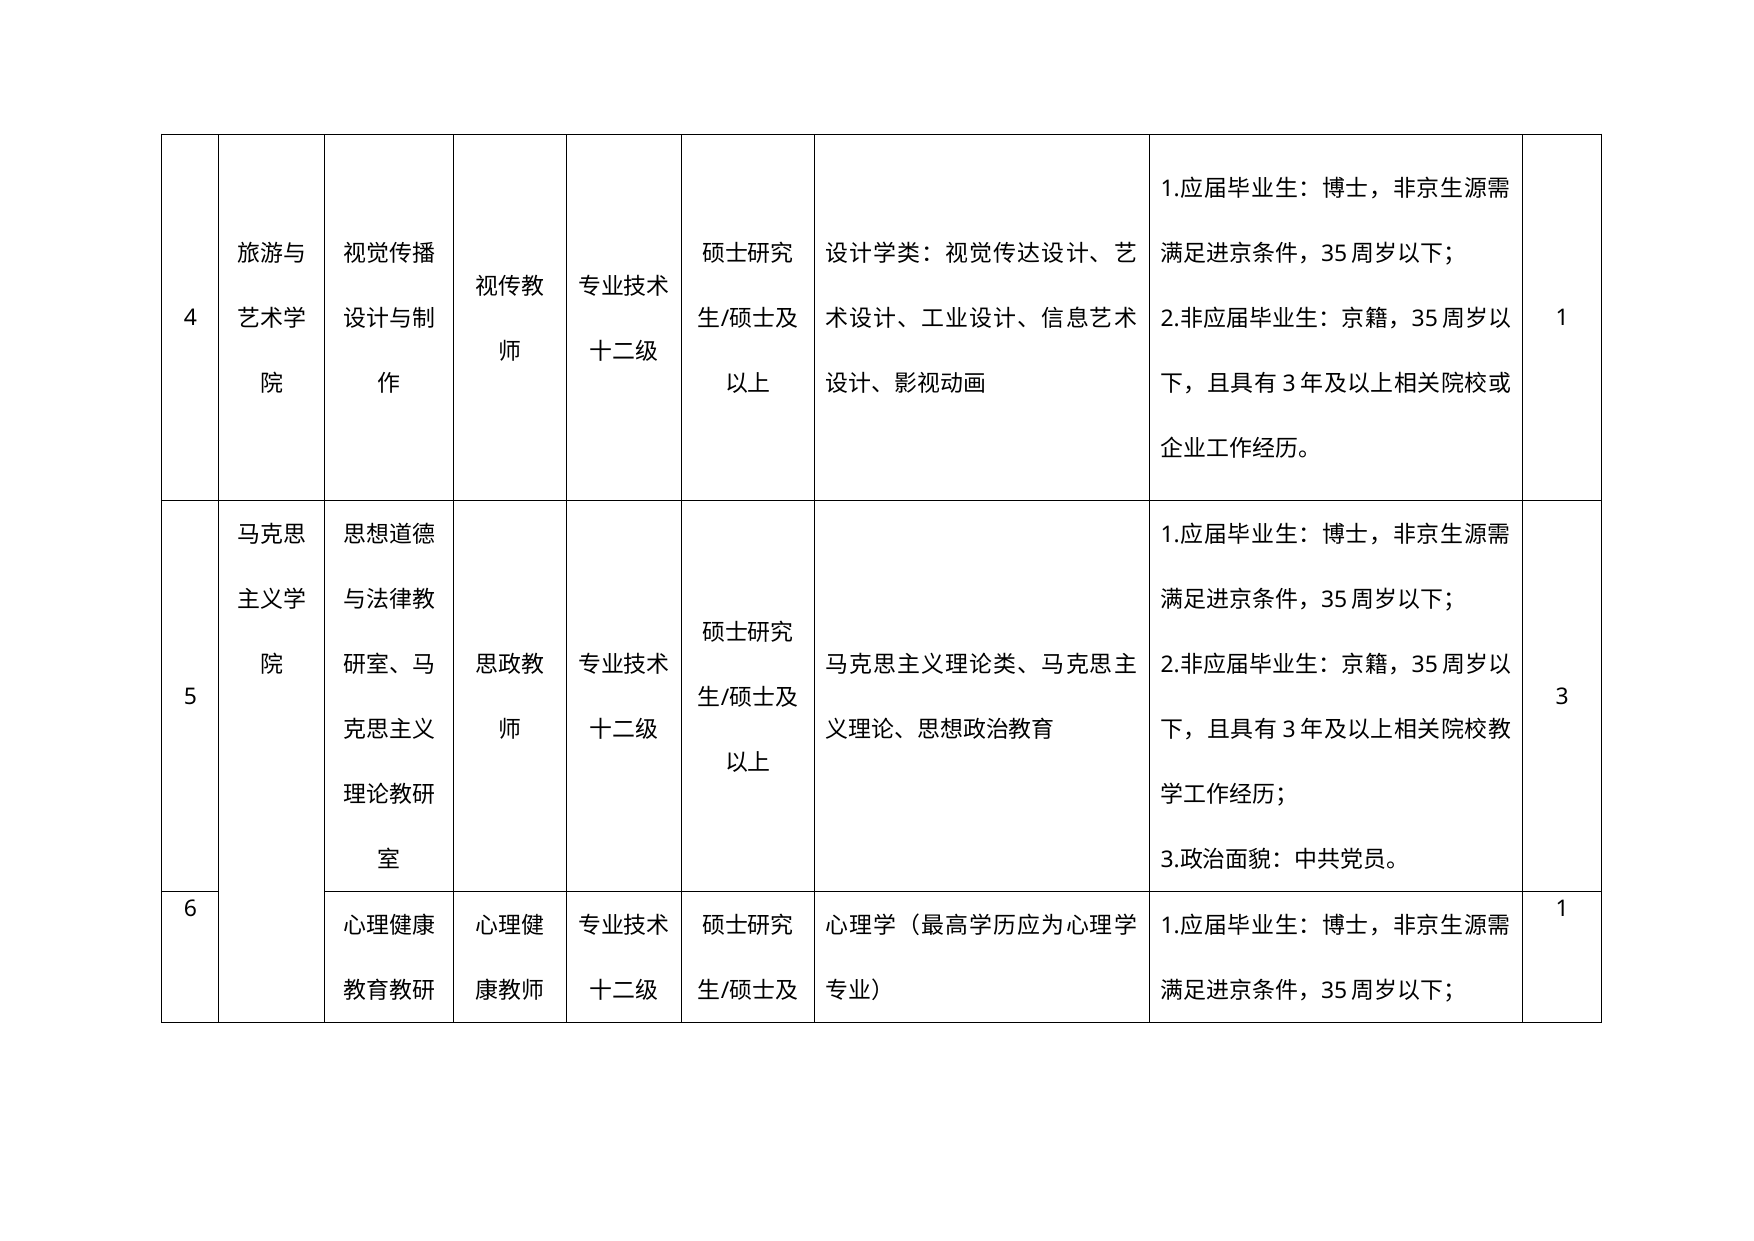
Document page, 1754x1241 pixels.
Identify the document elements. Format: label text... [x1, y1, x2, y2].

table_cell 专业技术十二级 [567, 501, 681, 891]
table_cell 硕士研究生/硕士及以上 [682, 501, 814, 891]
table_cell 视传教师 [454, 135, 566, 499]
table_cell 硕士研究生/硕士及以上 [682, 135, 814, 499]
table_cell 马克思主义学院 [219, 501, 324, 1022]
table_cell 5 [162, 501, 218, 891]
table_cell 4 [162, 135, 218, 499]
table_cell 硕士研究生/硕士及以上 [682, 892, 814, 1022]
table_cell 1.应届毕业生：博士，非京生源需满足进京条件，35周岁以下； 2.非应届毕业生：京籍，35周岁以下，且具有3年及以上相关院校教学工作经历； 3.政治面貌：中共党员。 [1150, 501, 1522, 891]
table_cell 心理健康教育教研室 [325, 892, 453, 1022]
table_cell 心理健康教师 [454, 892, 566, 1022]
table_cell 1.应届毕业生：博士，非京生源需满足进京条件，35周岁以下； 2.非应届毕业生：京籍，35周岁以下，且具有3年及以上相关院校或企业工作经历。 [1150, 135, 1522, 499]
table_cell 旅游与艺术学院 [219, 135, 324, 499]
table_cell 设计学类：视觉传达设计、艺术设计、工业设计、信息艺术设计、影视动画 [815, 135, 1149, 499]
table_cell 专业技术十二级 [567, 135, 681, 499]
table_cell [1150, 892, 1522, 1022]
table_cell 1 [1523, 135, 1601, 499]
table_cell 马克思主义理论类、马克思主义理论、思想政治教育 [815, 501, 1149, 891]
table_cell 心理学（最高学历应为心理学专业） [815, 892, 1149, 1022]
table_cell 1 [1523, 892, 1601, 1022]
table_cell 专业技术十二级 [567, 892, 681, 1022]
table_cell 视觉传播设计与制作 [325, 135, 453, 499]
table_cell 6 [162, 892, 218, 1022]
table_cell 思政教师 [454, 501, 566, 891]
table_cell 思想道德与法律教研室、马克思主义理论教研室 [325, 501, 453, 891]
table_cell 3 [1523, 501, 1601, 891]
